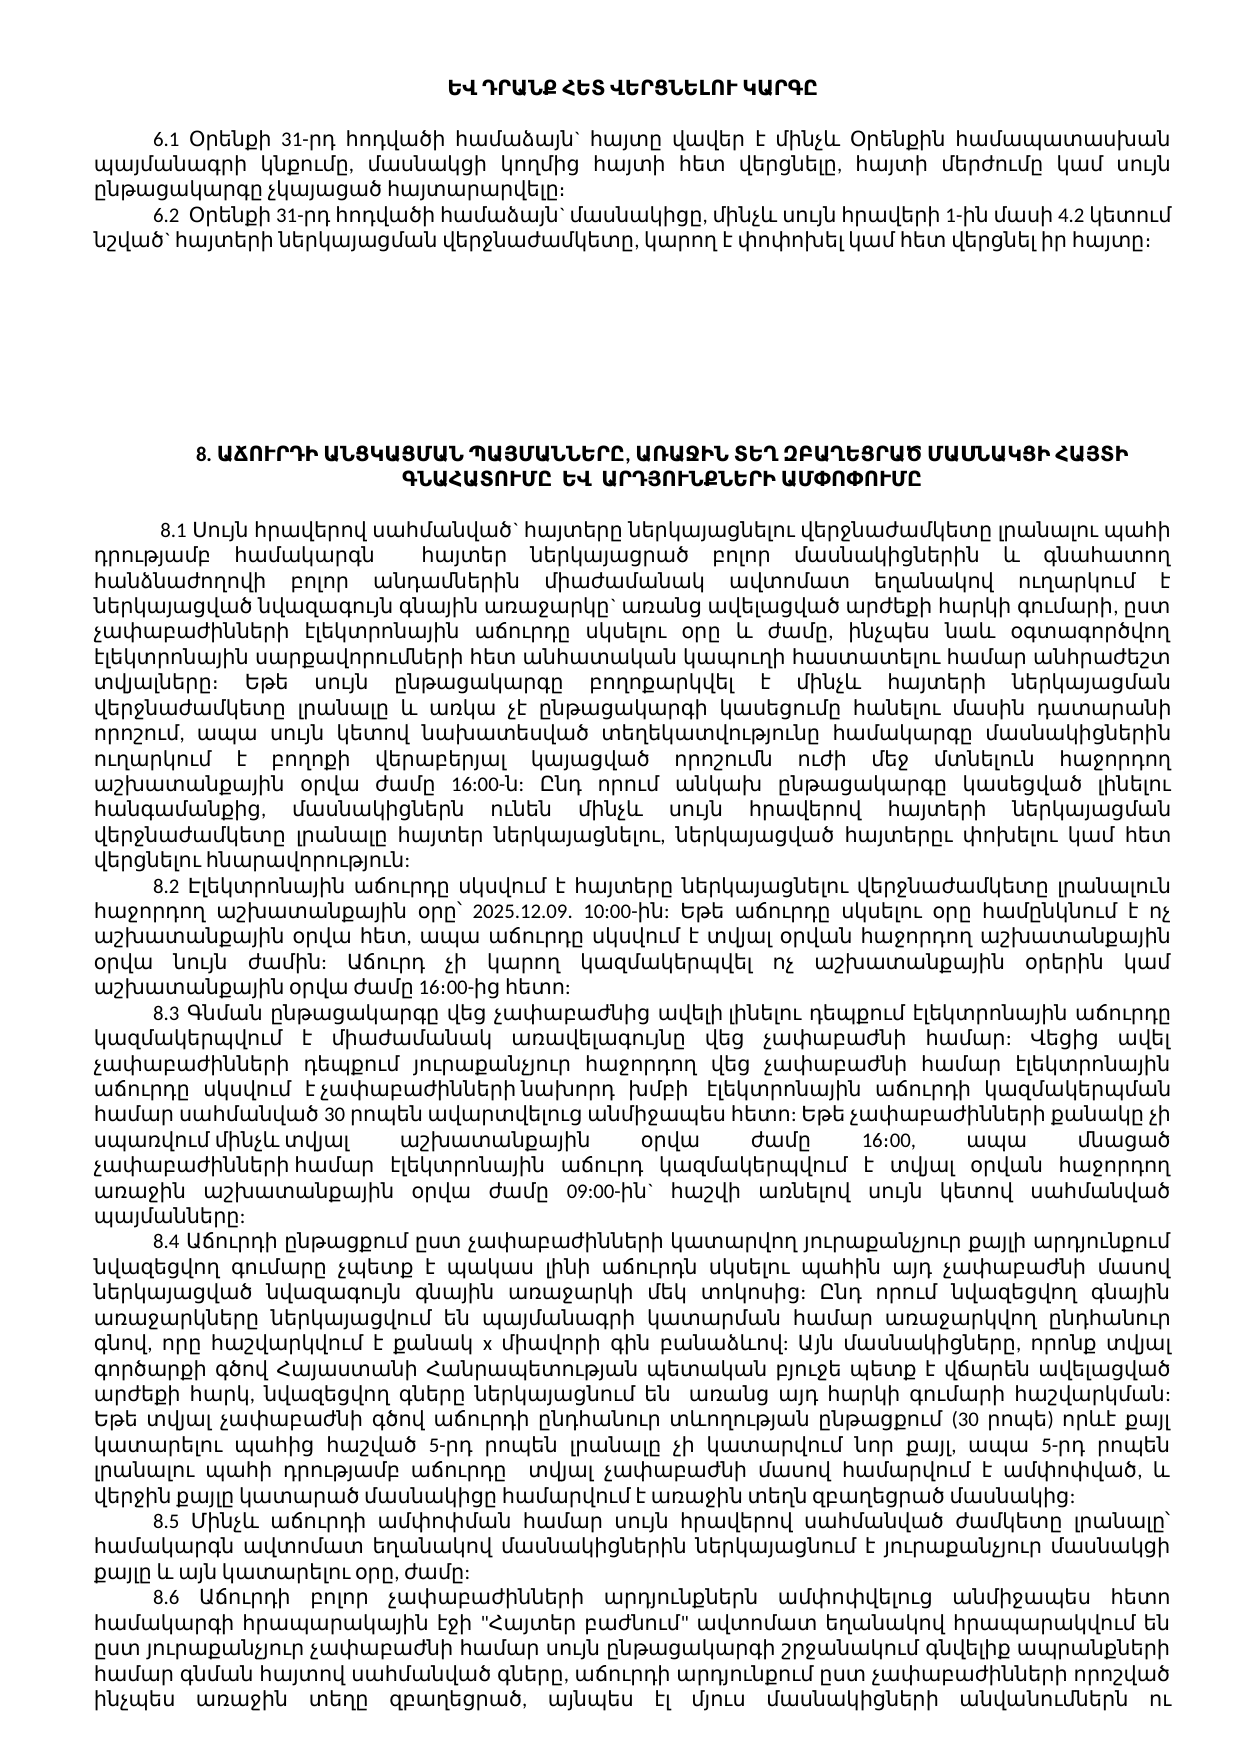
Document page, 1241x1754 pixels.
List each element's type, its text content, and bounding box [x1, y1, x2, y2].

text 8.5 Մինչև աճուրդի ամփոփման համար սույն հրավերով սահմանված ժամկետը լրանալը՝ համակարգն ավտոմատ եղանակով մասնակիցներին ներկայացնում է յուրաքանչյուր մասնակցի քայլը և այն կատարելու օրը, ժամը: [94, 1508, 1171, 1584]
text ԳՆԱՀԱՏՈՒՄԸ ԵՎ ԱՐԴՅՈՒՆՔՆԵՐԻ ԱՄՓՈՓՈՒՄԸ [94, 466, 1171, 492]
text 8. ԱՃՈՒՐԴԻ ԱՆՑԿԱՑՄԱՆ ՊԱՅՄԱՆՆԵՐԸ, ԱՌԱՋԻՆ ՏԵՂ ԶԲԱՂԵՑՐԱԾ ՄԱՍՆԱԿՑԻ ՀԱՅՏԻ [94, 441, 1171, 466]
text 6.1 Օրենքի 31-րդ հոդվածի համաձայն` հայտը վավեր է մինչև Օրենքին համապատասխան պայմանագրի կնքումը, մասնակցի կողմից հայտի հետ վերցնելը, հայտի մերժումը կամ սույն ընթացակարգը չկայացած հայտարարվելը։ [94, 126, 1171, 202]
text 6.2 Օրենքի 31-րդ հոդվածի համաձայն` մասնակիցը, մինչև սույն հրավերի 1-ին մասի 4.2 կետում նշված` հայտերի ներկայացման վերջնաժամկետը, կարող է փոփոխել կամ հետ վերցնել իր հայտը։ [94, 202, 1171, 253]
text 8.4 Աճուրդի ընթացքում ըստ չափաբաժինների կատարվող յուրաքանչյուր քայլի արդյունքում նվազեցվող գումարը չպետք է պակաս լինի աճուրդն սկսելու պահին այդ չափաբաժնի մասով ներկայացված նվազագույն գնային առաջարկի մեկ տոկոսից: Ընդ որում նվազեցվող գնային առաջարկները ներկայացվում են պայմանագրի կատարման համար առաջարկվող ընդհանուր գնով, որը հաշվարկվում է քանակ x միավորի գին բանաձևով: Այն մասնակիցները, որոնք տվյալ գործարքի գծով Հայաստանի Հանրապետության պետական բյուջե պետք է վճարեն ավելացված արժեքի հարկ, նվազեցվող գները ներկայացնում են առանց այդ հարկի գումարի հաշվարկման: Եթե տվյալ չափաբաժնի գծով աճուրդի ընդհանուր տևողության ընթացքում (30 րոպե) որևէ քայլ կատարելու պահից հաշված 5-րդ րոպեն լրանալը չի կատարվում նոր քայլ, ապա 5-րդ րոպեն լրանալու պահի դրությամբ աճուրդը տվյալ չափաբաժնի մասով համարվում է ամփոփված, և վերջին քայլը կատարած մասնակիցը համարվում է առաջին տեղն զբաղեցրած մասնակից: [94, 1229, 1171, 1508]
text ԵՎ ԴՐԱՆՔ ՀԵՏ ՎԵՐՑՆԵԼՈՒ ԿԱՐԳԸ [94, 75, 1171, 100]
text 8.2 Էլեկտրոնային աճուրդը սկսվում է հայտերը ներկայացնելու վերջնաժամկետը լրանալուն հաջորդող աշխատանքային օրը՝ 2025.12.09. 10:00 -ին: Եթե աճուրդը սկսելու օրը համընկնում է ոչ աշխատանքային օրվա հետ, ապա աճուրդը սկսվում է տվյալ օրվան հաջորդող աշխատանքային օրվա նույն ժամին: Աճուրդ չի կարող կազմակերպվել ոչ աշխատանքային օրերին կամ աշխատանքային օրվա ժամը 16։00-ից հետո: [94, 873, 1171, 1000]
text 8.3 Գնման ընթացակարգը վեց չափաբաժնից ավելի լինելու դեպքում էլեկտրոնային աճուրդը կազմակերպվում է միաժամանակ առավելագույնը վեց չափաբաժնի համար: Վեցից ավել չափաբաժինների դեպքում յուրաքանչյուր հաջորդող վեց չափաբաժնի համար էլեկտրոնային աճուրդը սկսվում է չափաբաժինների նախորդ խմբի էլեկտրոնային աճուրդի կազմակերպման համար սահմանված 30 րոպեն ավարտվելուց անմիջապես հետո: Եթե չափաբաժինների քանակը չի սպառվում մինչև տվյալ աշխատանքային օրվա ժամը 16։00, ապա մնացած չափաբաժինների համար էլեկտրոնային աճուրդ կազմակերպվում է տվյալ օրվան հաջորդող առաջին աշխատանքային օրվա ժամը 09:00-ին` հաշվի առնելով սույն կետով սահմանված պայմանները: [94, 1000, 1171, 1229]
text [94, 1584, 1171, 1712]
text 8.1 Սույն հրավերով սահմանված` հայտերը ներկայացնելու վերջնաժամկետը լրանալու պահի դրությամբ համակարգն հայտեր ներկայացրած բոլոր մասնակիցներին և գնահատող հանձնաժողովի բոլոր անդամներին միաժամանակ ավտոմատ եղանակով ուղարկում է ներկայացված նվազագույն գնային առաջարկը` առանց ավելացված արժեքի հարկի գումարի, ըստ չափաբաժինների էլեկտրոնային աճուրդը սկսելու օրը և ժամը, ինչպես նաև օգտագործվող էլեկտրոնային սարքավորումների հետ անհատական կապուղի հաստատելու համար անհրաժեշտ տվյալները։ Եթե սույն ընթացակարգը բողոքարկվել է մինչև հայտերի ներկայացման վերջնաժամկետը լրանալը և առկա չէ ընթացակարգի կասեցումը հանելու մասին դատարանի որոշում, ապա սույն կետով նախատեսված տեղեկատվությունը համակարգը մասնակիցներին ուղարկում է բողոքի վերաբերյալ կայացված որոշումն ուժի մեջ մտնելուն հաջորդող աշխատանքային օրվա ժամը 16:00-ն: Ընդ որում անկախ ընթացակարգը կասեցված լինելու հանգամանքից, մասնակիցներն ունեն մինչև սույն հրավերով հայտերի ներկայացման վերջնաժամկետը լրանալը հայտեր ներկայացնելու, ներկայացված հայտերըւ փոխելու կամ հետ վերցնելու հնարավորություն: [94, 517, 1171, 873]
